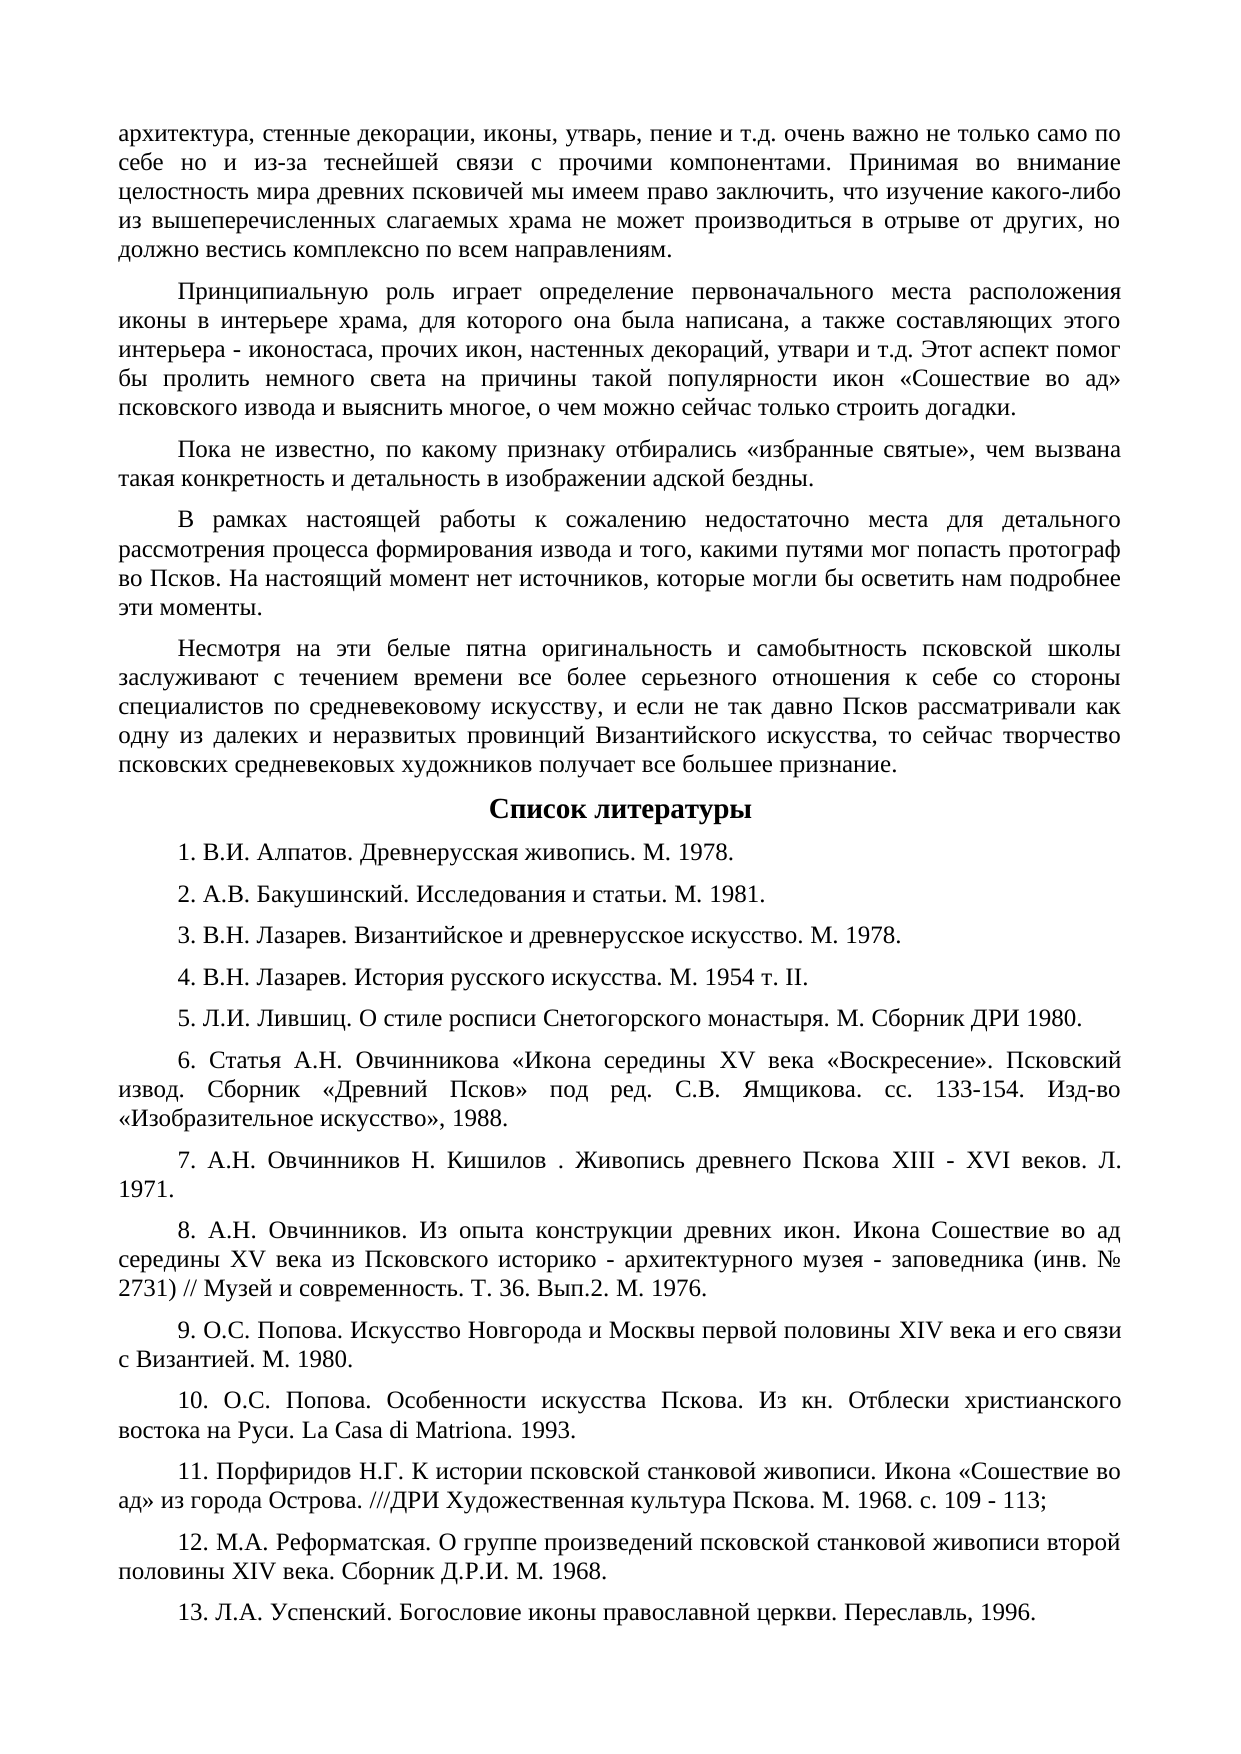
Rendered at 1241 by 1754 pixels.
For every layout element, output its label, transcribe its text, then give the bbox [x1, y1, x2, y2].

text Принципиальную роль играет определение первоначального места расположения иконы в интерьере храма, для которого она была написана, а также составляющих этого интерьера - иконостаса, прочих икон, настенных декораций, утвари и т.д. Этот аспект помог бы пролить немного света на причины такой популярности икон «Сошествие во ад» псковского извода и выяснить многое, о чем можно сейчас только строить догадки. [118, 276, 1122, 421]
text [118, 118, 1122, 263]
text Пока не известно, по какому признаку отбирались «избранные святые», чем вызвана такая конкретность и детальность в изображении адской бездны. [118, 434, 1122, 492]
text Список литературы [118, 791, 1122, 824]
text 6. Статья А.Н. Овчинникова «Икона середины XV века «Воскресение». Псковский извод. Сборник «Древний Псков» под ред. С.В. Ямщикова. сс. 133-154. Изд-во «Изобразительное искусство», 1988. [118, 1045, 1122, 1132]
text 10. О.С. Попова. Особенности искусства Пскова. Из кн. Отблески христианского востока на Руси. La Casa di Matriona. 1993. [118, 1385, 1122, 1443]
text 7. А.Н. Овчинников Н. Кишилов . Живопись древнего Пскова XIII - XVI веков. Л. 1971. [118, 1144, 1122, 1203]
text 13. Л.А. Успенский. Богословие иконы православной церкви. Переславль, 1996. [118, 1597, 1122, 1626]
text Несмотря на эти белые пятна оригинальность и самобытность псковской школы заслуживают с течением времени все более серьезного отношения к себе со стороны специалистов по средневековому искусству, и если не так давно Псков рассматривали как одну из далеких и неразвитых провинций Византийского искусства, то сейчас творчество псковских средневековых художников получает все большее признание. [118, 633, 1122, 778]
text 2. А.В. Бакушинский. Исследования и статьи. М. 1981. [118, 878, 1122, 908]
text 5. Л.И. Лившиц. О стиле росписи Снетогорского монастыря. М. Сборник ДРИ 1980. [118, 1003, 1122, 1032]
text 3. В.Н. Лазарев. Византийское и древнерусское искусство. М. 1978. [118, 920, 1122, 949]
text 11. Порфиридов Н.Г. К истории псковской станковой живописи. Икона «Сошествие во ад» из города Острова. ///ДРИ Художественная культура Пскова. М. 1968. с. 109 - 113; [118, 1456, 1122, 1514]
text 1. В.И. Алпатов. Древнерусская живопись. М. 1978. [118, 837, 1122, 866]
text 4. В.Н. Лазарев. История русского искусства. М. 1954 т. II. [118, 962, 1122, 991]
text 9. О.С. Попова. Искусство Новгорода и Москвы первой половины XIV века и его связи с Византией. М. 1980. [118, 1315, 1122, 1373]
text 12. М.А. Реформатская. О группе произведений псковской станковой живописи второй половины XIV века. Сборник Д.Р.И. М. 1968. [118, 1527, 1122, 1585]
text 8. А.Н. Овчинников. Из опыта конструкции древних икон. Икона Сошествие во ад середины XV века из Псковского историко - архитектурного музея - заповедника (инв. № 2731) // Музей и современность. Т. 36. Вып.2. М. 1976. [118, 1215, 1122, 1302]
text В рамках настоящей работы к сожалению недостаточно места для детального рассмотрения процесса формирования извода и того, какими путями мог попасть протограф во Псков. На настоящий момент нет источников, которые могли бы осветить нам подробнее эти моменты. [118, 504, 1122, 621]
